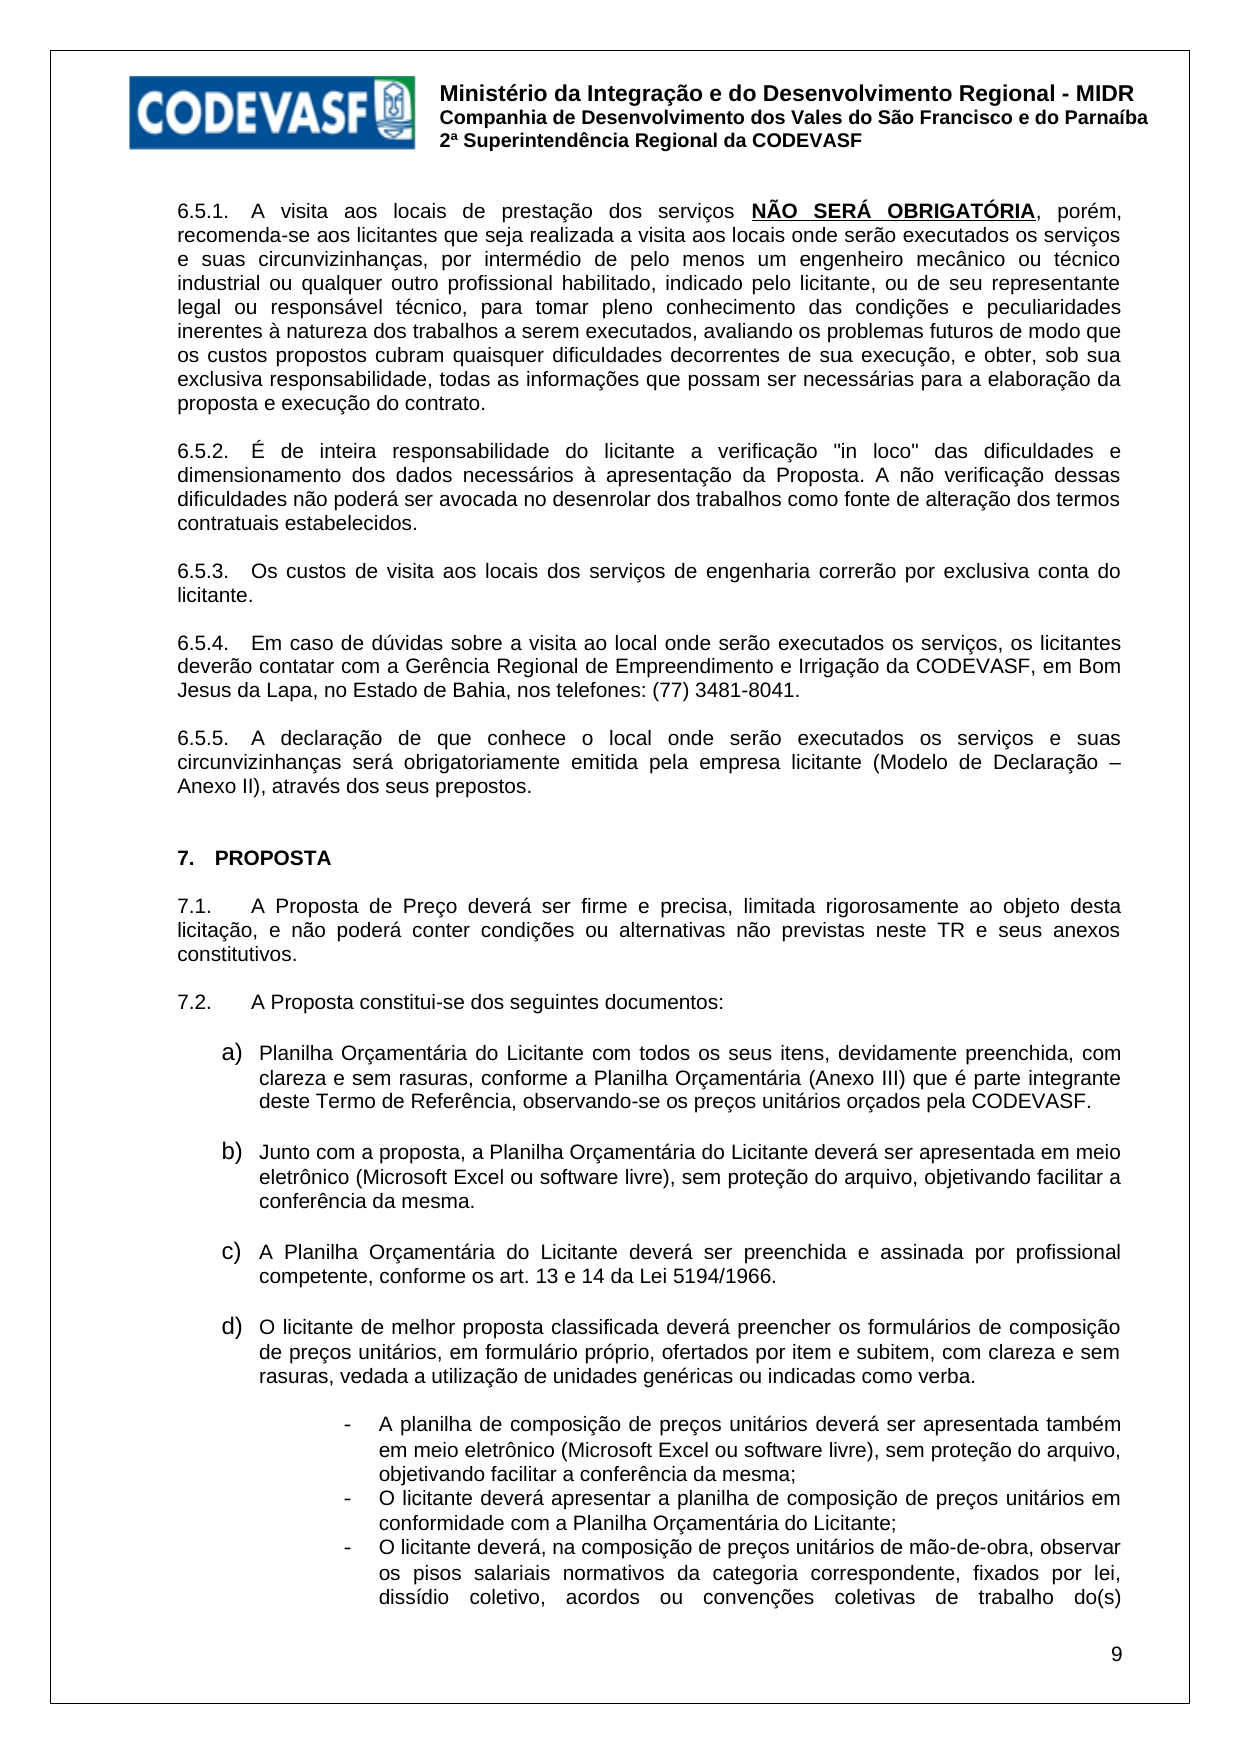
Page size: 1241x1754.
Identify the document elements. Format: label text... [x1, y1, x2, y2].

list Junto com a proposta, a Planilha Orçamentária do Licitante deverá ser apresentada em meio eletrônico (Microsoft Excel ou software livre), sem proteção do arquivo, objetivando facilitar a conferência da mesma. [221, 1137, 1122, 1213]
list Planilha Orçamentária do Licitante com todos os seus itens, devidamente preenchida, com clareza e sem rasuras, conforme a Planilha Orçamentária (Anexo III) que é parte integrante deste Termo de Referência, observando-se os preços unitários orçados pela CODEVASF. [221, 1038, 1122, 1113]
list A planilha de composição de preços unitários deverá ser apresentada também em meio eletrônico (Microsoft Excel ou software livre), sem proteção do arquivo, objetivando facilitar a conferência da mesma; [341, 1412, 1122, 1485]
subtitle Os custos de visita aos locais dos serviços de engenharia correrão por exclusiva conta do licitante. [177, 558, 1122, 606]
picture [129, 76, 417, 152]
subtitle É de inteira responsabilidade do licitante a verificação "in loco" das dificuldades e dimensionamento dos dados necessários à apresentação da Proposta. A não verificação dessas dificuldades não poderá ser avocada no desenrolar dos trabalhos como fonte de alteração dos termos contratuais estabelecidos. [177, 439, 1122, 534]
subtitle A Proposta constitui-se dos seguintes documentos: [177, 990, 1122, 1014]
subtitle Em caso de dúvidas sobre a visita ao local onde serão executados os serviços, os licitantes deverão contatar com a Gerência Regional de Empreendimento e Irrigação da CODEVASF, em Bom Jesus da Lapa, no Estado de Bahia, nos telefones: (77) 3481-8041. [177, 630, 1122, 702]
list O licitante de melhor proposta classificada deverá preencher os formulários de composição de preços unitários, em formulário próprio, ofertados por item e subitem, com clareza e sem rasuras, vedada a utilização de unidades genéricas ou indicadas como verba. [221, 1312, 1122, 1388]
list O licitante deverá apresentar a planilha de composição de preços unitários em conformidade com a Planilha Orçamentária do Licitante; [341, 1485, 1122, 1535]
subtitle A Proposta de Preço deverá ser firme e precisa, limitada rigorosamente ao objeto desta licitação, e não poderá conter condições ou alternativas não previstas neste TR e seus anexos constitutivos. [177, 894, 1122, 966]
subtitle A declaração de que conhece o local onde serão executados os serviços e suas circunvizinhanças será obrigatoriamente emitida pela empresa licitante (Modelo de Declaração – Anexo II), através dos seus prepostos. [177, 726, 1122, 798]
subtitle A visita aos locais de prestação dos serviços NÃO SERÁ OBRIGATÓRIA, porém, recomenda-se aos licitantes que seja realizada a visita aos locais onde serão executados os serviços e suas circunvizinhanças, por intermédio de pelo menos um engenheiro mecânico ou técnico industrial ou qualquer outro profissional habilitado, indicado pelo licitante, ou de seu representante legal ou responsável técnico, para tomar pleno conhecimento das condições e peculiaridades inerentes à natureza dos trabalhos a serem executados, avaliando os problemas futuros de modo que os custos propostos cubram quaisquer dificuldades decorrentes de sua execução, e obter, sob sua exclusiva responsabilidade, todas as informações que possam ser necessárias para a elaboração da proposta e execução do contrato. [177, 199, 1122, 415]
list A Planilha Orçamentária do Licitante deverá ser preenchida e assinada por profissional competente, conforme os art. 13 e 14 da Lei 5194/1966. [221, 1237, 1122, 1288]
subtitle PROPOSTA [177, 846, 1122, 870]
